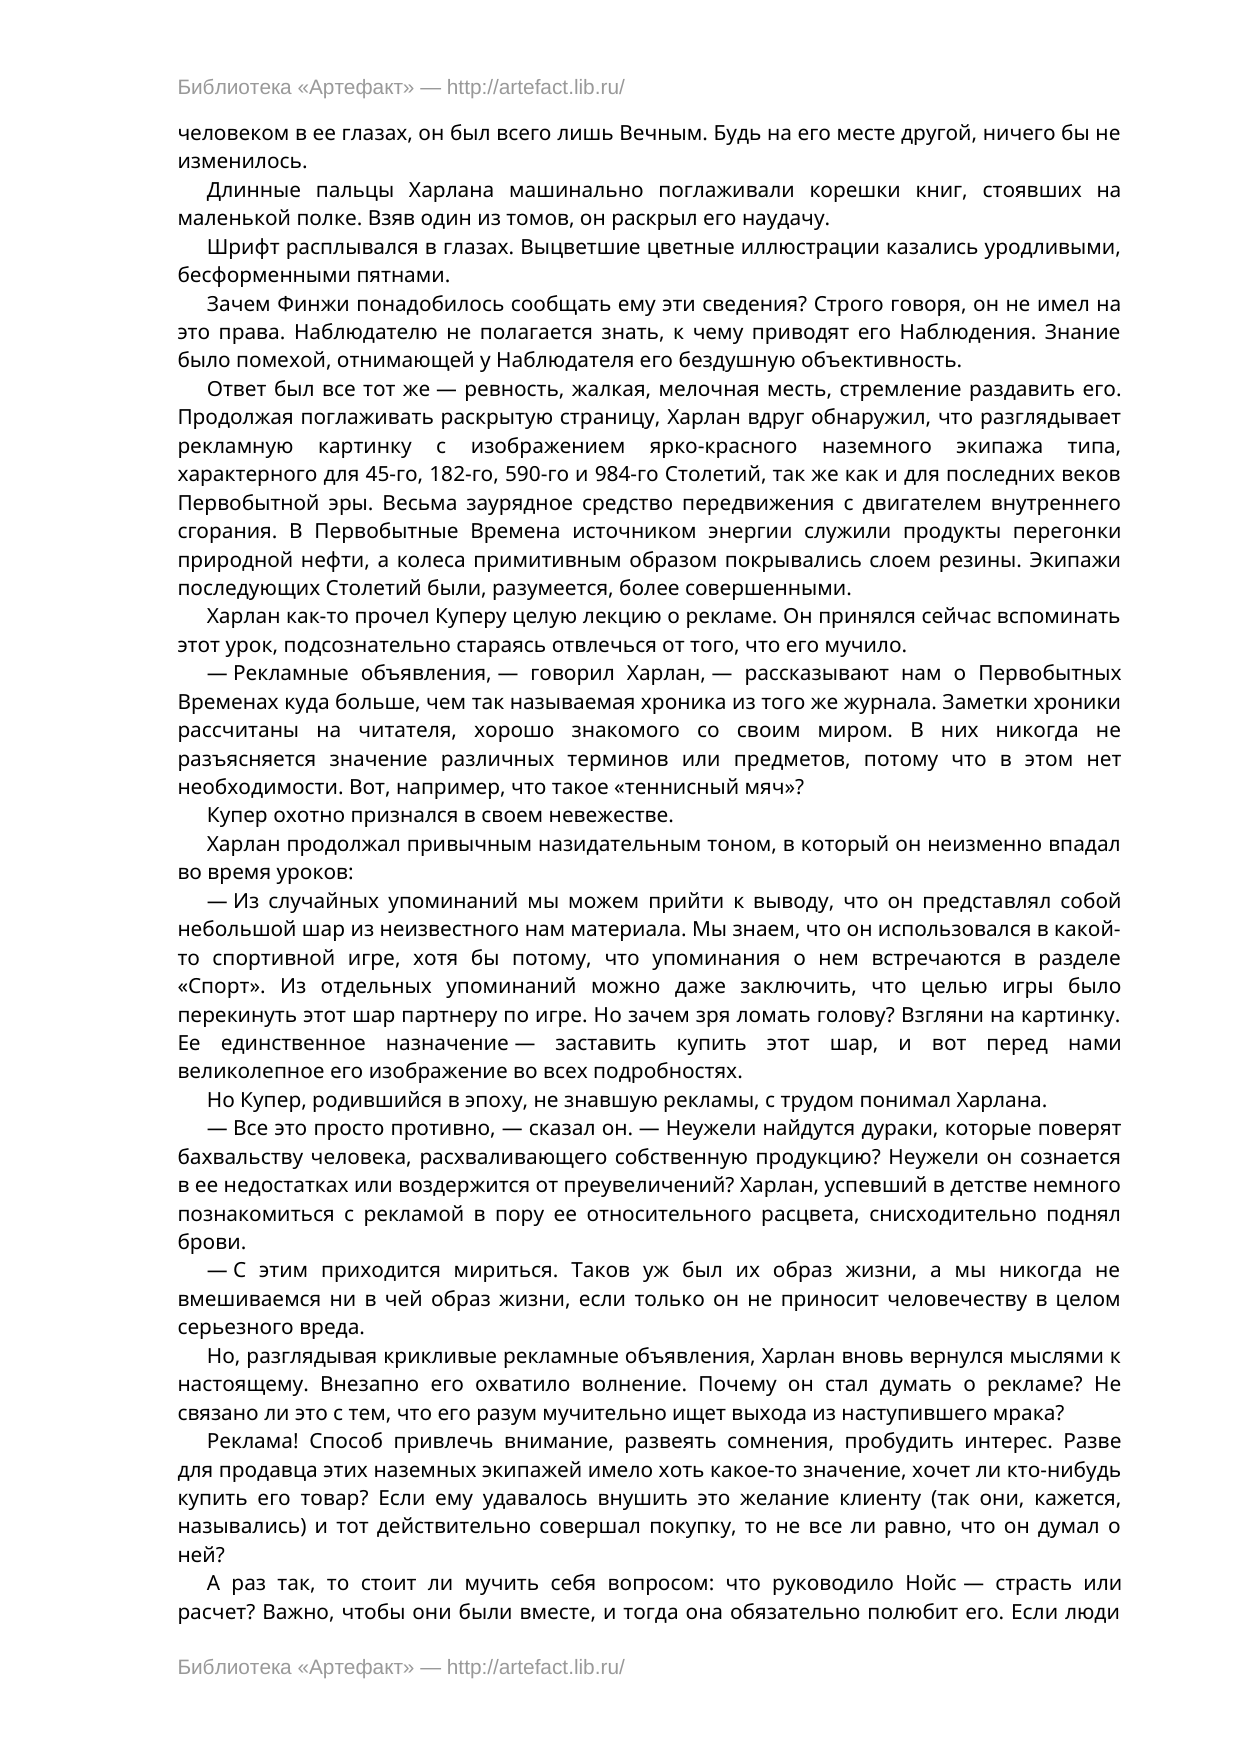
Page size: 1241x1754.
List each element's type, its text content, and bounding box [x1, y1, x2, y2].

text — Все это просто противно, — сказал он. — Неужели найдутся дураки, которые поверят бахвальству человека, расхваливающего собственную продукцию? Неужели он сознается в ее недостатках или воздержится от преувеличений? Харлан, успевший в детстве немного познакомиться с рекламой в пору ее относительного расцвета, снисходительно поднял брови. [177, 1113, 1122, 1256]
text Но Купер, родившийся в эпоху, не знавшую рекламы, с трудом понимал Харлана. [177, 1085, 1122, 1113]
text — Рекламные объявления, — говорил Харлан, — рассказывают нам о Первобытных Временах куда больше, чем так называемая хроника из того же журнала. Заметки хроники рассчитаны на читателя, хорошо знакомого со своим миром. В них никогда не разъясняется значение различных терминов или предметов, потому что в этом нет необходимости. Вот, например, что такое «теннисный мяч»? [177, 658, 1122, 801]
text Купер охотно признался в своем невежестве. [177, 801, 1122, 829]
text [177, 118, 1122, 175]
text Ответ был все тот же — ревность, жалкая, мелочная месть, стремление раздавить его. Продолжая поглаживать раскрытую страницу, Харлан вдруг обнаружил, что разглядывает рекламную картинку с изображением ярко-красного наземного экипажа типа, характерного для 45-го, 182-го, 590-го и 984-го Столетий, так же как и для последних веков Первобытной эры. Весьма заурядное средство передвижения с двигателем внутреннего сгорания. В Первобытные Времена источником энергии служили продукты перегонки природной нефти, а колеса примитивным образом покрывались слоем резины. Экипажи последующих Столетий были, разумеется, более совершенными. [177, 374, 1122, 602]
text Харлан как-то прочел Куперу целую лекцию о рекламе. Он принялся сейчас вспоминать этот урок, подсознательно стараясь отвлечься от того, что его мучило. [177, 602, 1122, 658]
text Но, разглядывая крикливые рекламные объявления, Харлан вновь вернулся мыслями к настоящему. Внезапно его охватило волнение. Почему он стал думать о рекламе? Не связано ли это с тем, что его разум мучительно ищет выхода из наступившего мрака? [177, 1341, 1122, 1426]
text Длинные пальцы Харлана машинально поглаживали корешки книг, стоявших на маленькой полке. Взяв один из томов, он раскрыл его наудачу. [177, 175, 1122, 232]
text — Из случайных упоминаний мы можем прийти к выводу, что он представлял собой небольшой шар из неизвестного нам материала. Мы знаем, что он использовался в какой-то спортивной игре, хотя бы потому, что упоминания о нем встречаются в разделе «Спорт». Из отдельных упоминаний можно даже заключить, что целью игры было перекинуть этот шар партнеру по игре. Но зачем зря ломать голову? Взгляни на картинку. Ее единственное назначение — заставить купить этот шар, и вот перед нами великолепное его изображение во всех подробностях. [177, 886, 1122, 1085]
text — С этим приходится мириться. Таков уж был их образ жизни, а мы никогда не вмешиваемся ни в чей образ жизни, если только он не приносит человечеству в целом серьезного вреда. [177, 1256, 1122, 1341]
text Шрифт расплывался в глазах. Выцветшие цветные иллюстрации казались уродливыми, бесформенными пятнами. [177, 232, 1122, 289]
text Харлан продолжал привычным назидательным тоном, в который он неизменно впадал во время уроков: [177, 829, 1122, 886]
text Реклама! Способ привлечь внимание, развеять сомнения, пробудить интерес. Разве для продавца этих наземных экипажей имело хоть какое-то значение, хочет ли кто-нибудь купить его товар? Если ему удавалось внушить это желание клиенту (так они, кажется, назывались) и тот действительно совершал покупку, то не все ли равно, что он думал о ней? [177, 1426, 1122, 1568]
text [177, 1568, 1122, 1625]
text Зачем Финжи понадобилось сообщать ему эти сведения? Строго говоря, он не имел на это права. Наблюдателю не полагается знать, к чему приводят его Наблюдения. Знание было помехой, отнимающей у Наблюдателя его бездушную объективность. [177, 289, 1122, 374]
